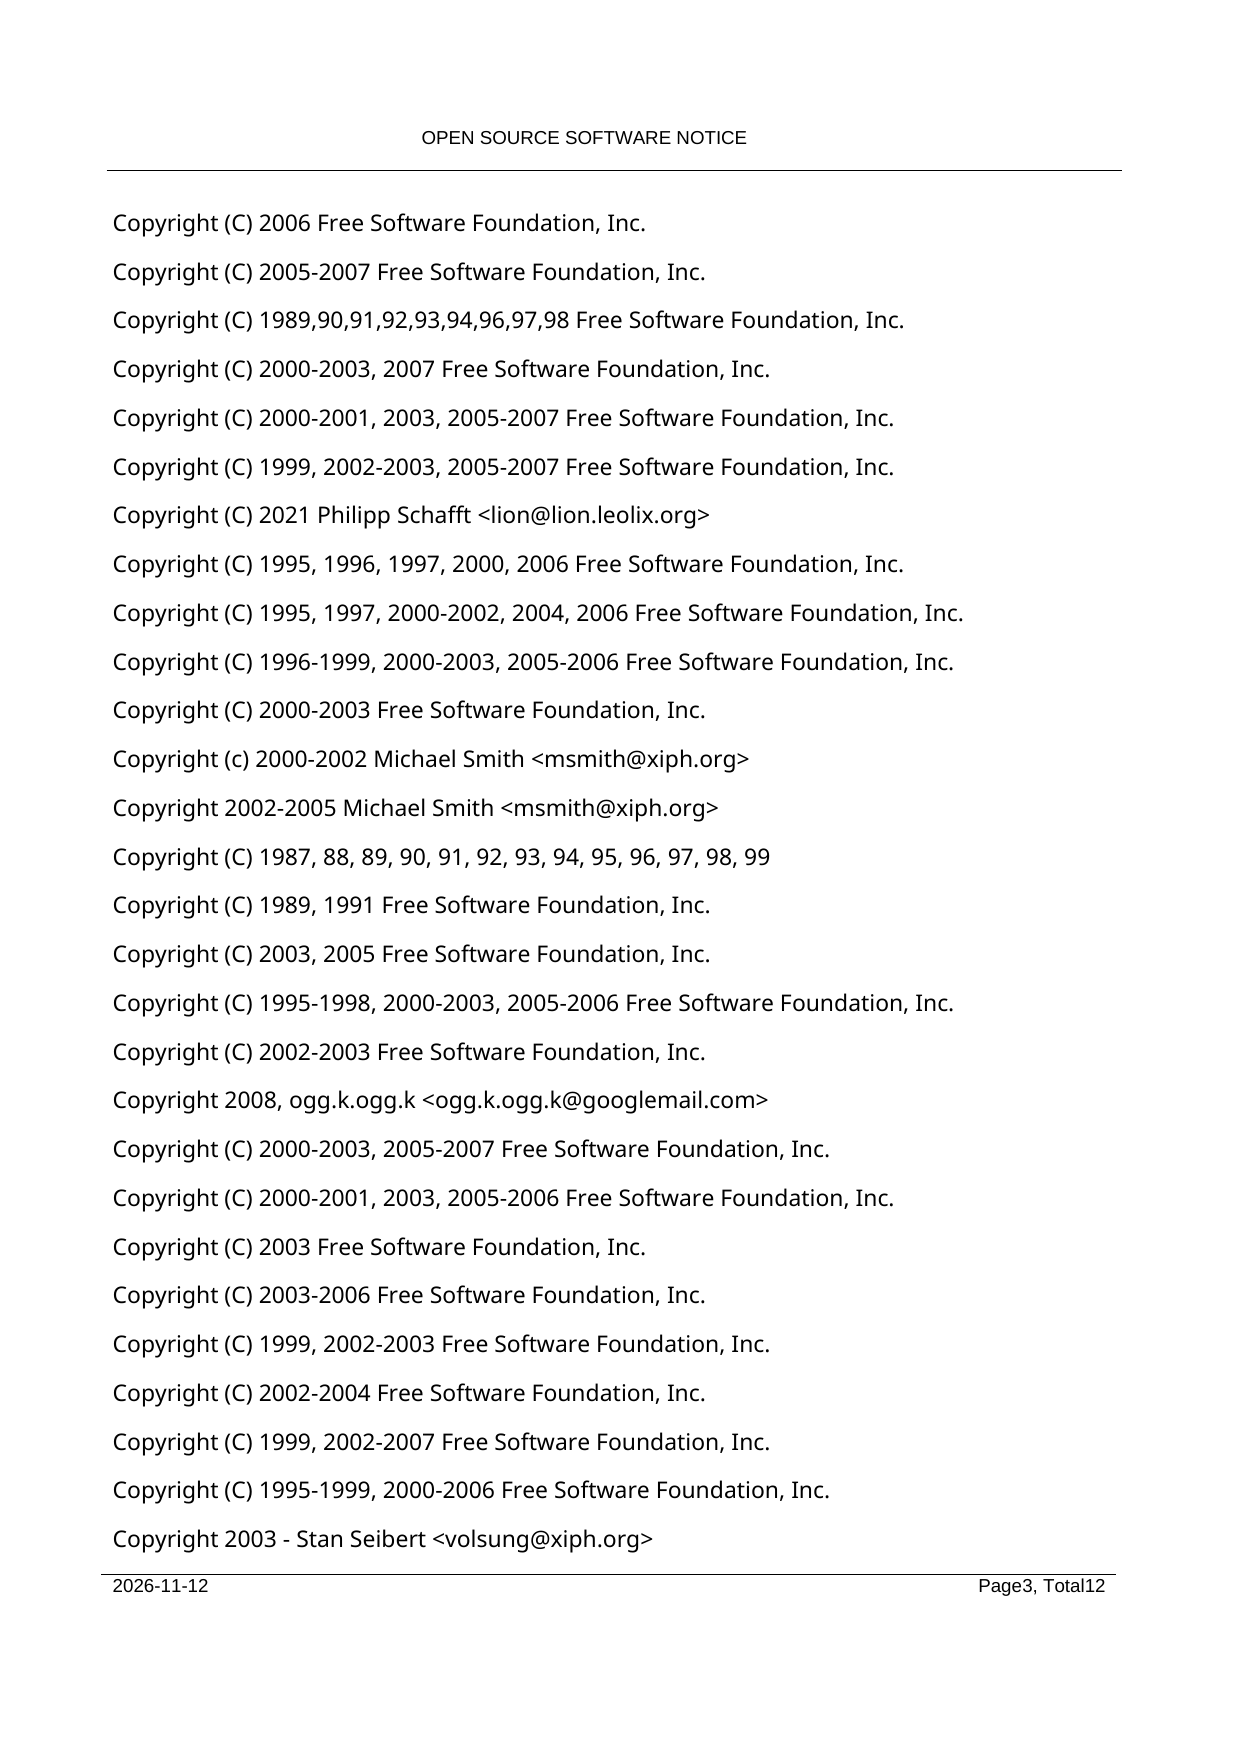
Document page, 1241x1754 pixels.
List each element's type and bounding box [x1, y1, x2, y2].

text [112, 206, 1128, 1555]
